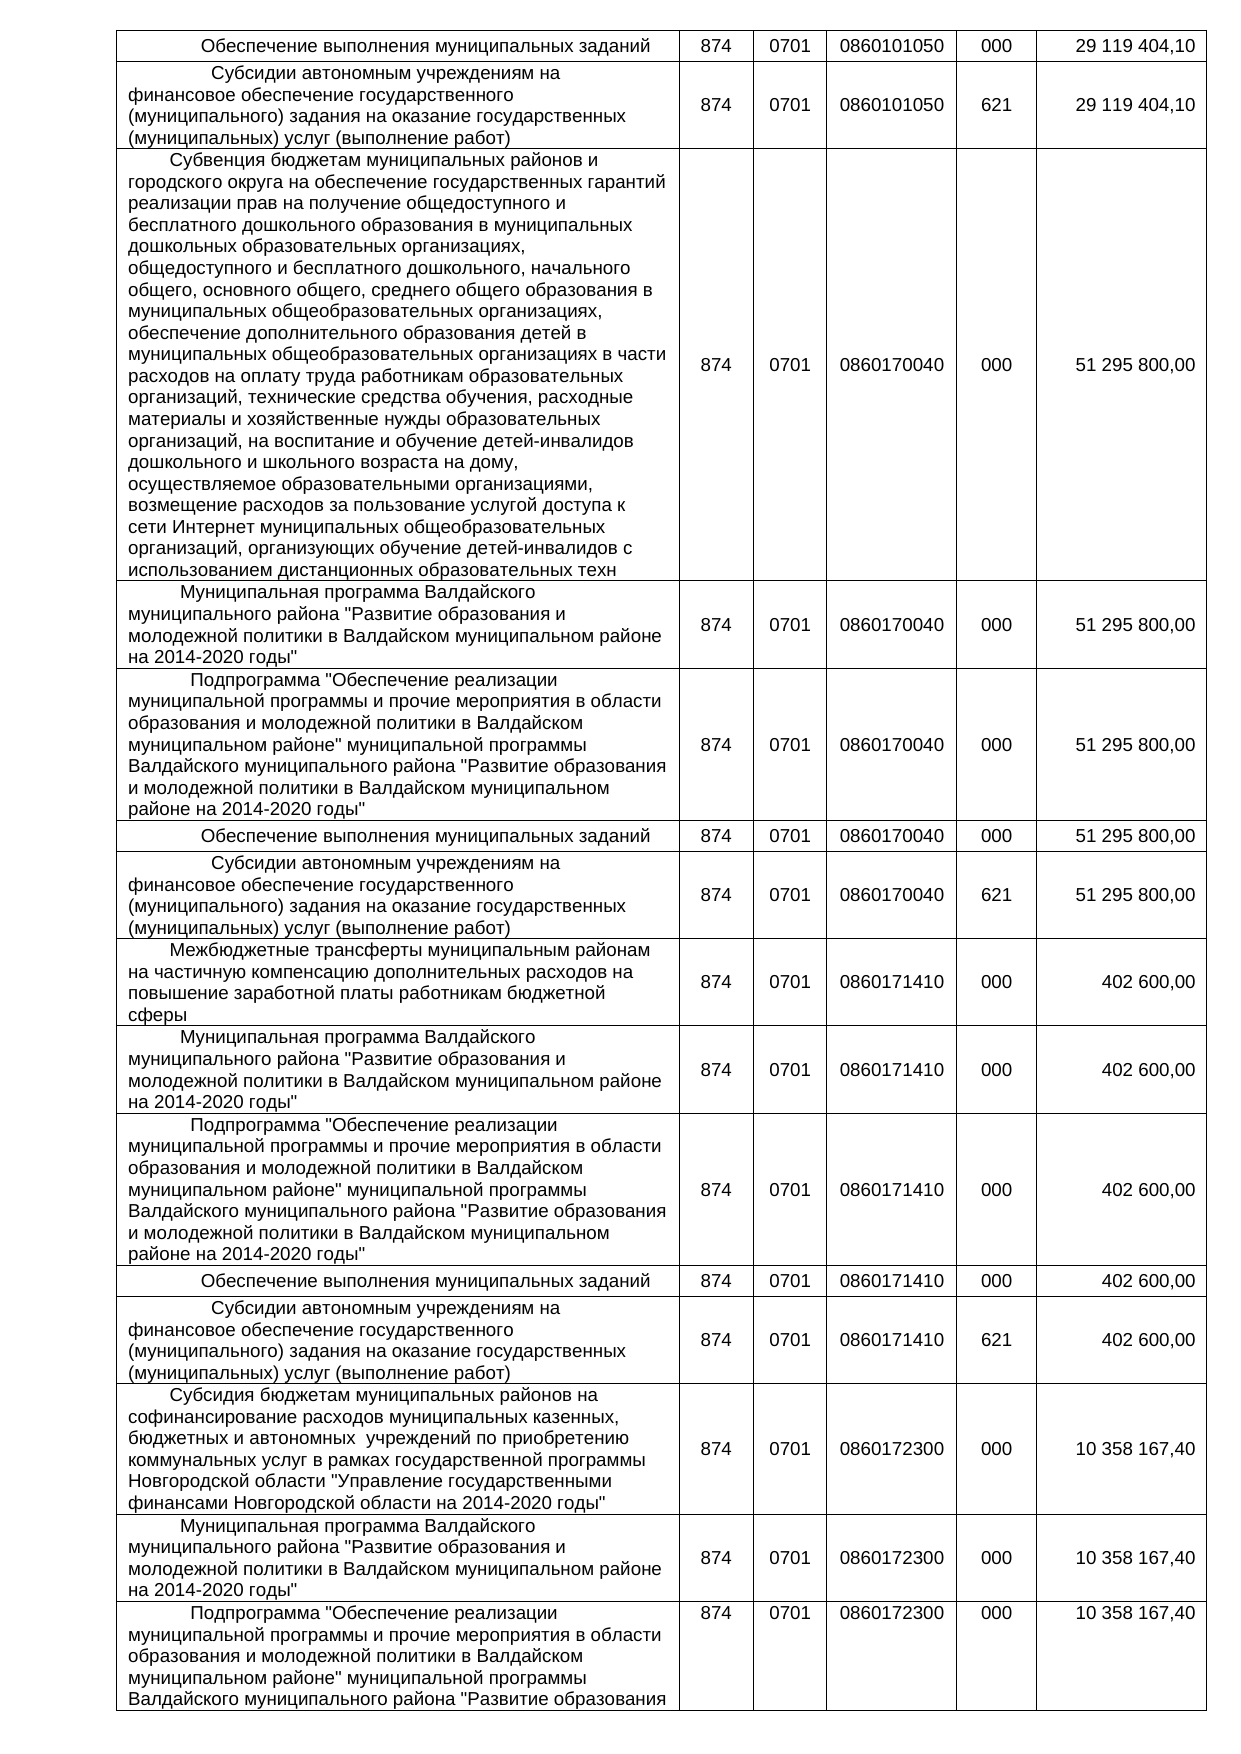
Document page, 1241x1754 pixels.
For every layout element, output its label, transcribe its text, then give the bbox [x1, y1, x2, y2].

table_cell 000 [957, 1266, 1036, 1296]
table_cell 0860172300 [827, 1515, 956, 1601]
table_cell 0701 [754, 1026, 826, 1113]
table_cell 0860171410 [827, 1266, 956, 1296]
table_cell 0860170040 [827, 149, 956, 580]
table_cell 0701 [754, 1266, 826, 1296]
table_cell 874 [680, 1602, 753, 1709]
table_cell Обеспечение выполнения муниципальных заданий [117, 821, 679, 851]
table_cell 0860172300 [827, 1384, 956, 1513]
table_cell 0860170040 [827, 669, 956, 819]
table_cell 874 [680, 149, 753, 580]
table_cell Субсидия бюджетам муниципальных районов на софинансирование расходов муниципальных казенных, бюджетных и автономных учреждений по приобретению коммунальных услуг в рамках государственной программы Новгородской области "Управление государственными финансами Новгородской области на 2014-2020 годы" [117, 1384, 679, 1513]
table_cell 000 [957, 669, 1036, 819]
table_cell 000 [957, 31, 1036, 61]
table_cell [117, 1602, 679, 1709]
table_cell 0701 [754, 1384, 826, 1513]
table_cell 29 119 404,10 [1037, 62, 1206, 148]
table_cell 0860171410 [827, 939, 956, 1025]
table_cell 0701 [754, 1602, 826, 1709]
table_cell 874 [680, 581, 753, 668]
table_cell 874 [680, 669, 753, 819]
table_cell 0860170040 [827, 581, 956, 668]
table_cell 29 119 404,10 [1037, 31, 1206, 61]
table_cell 0860171410 [827, 1114, 956, 1264]
table_cell 0701 [754, 149, 826, 580]
table_cell 000 [957, 1602, 1036, 1709]
table_cell 0701 [754, 852, 826, 938]
table_cell 51 295 800,00 [1037, 821, 1206, 851]
table_cell 000 [957, 1114, 1036, 1264]
table_cell Обеспечение выполнения муниципальных заданий [117, 1266, 679, 1296]
table_cell 874 [680, 939, 753, 1025]
table_cell 000 [957, 821, 1036, 851]
table_cell 0701 [754, 1515, 826, 1601]
table_cell 0701 [754, 1297, 826, 1383]
table_cell 874 [680, 1384, 753, 1513]
table_cell 10 358 167,40 [1037, 1602, 1206, 1709]
table_cell 0860172300 [827, 1602, 956, 1709]
table_cell 0860170040 [827, 821, 956, 851]
table_cell 0860101050 [827, 62, 956, 148]
table_cell 0701 [754, 581, 826, 668]
table_cell 402 600,00 [1037, 1026, 1206, 1113]
table_cell 0701 [754, 669, 826, 819]
table_cell 621 [957, 852, 1036, 938]
table_cell 51 295 800,00 [1037, 669, 1206, 819]
table_cell 0701 [754, 31, 826, 61]
table_cell 874 [680, 62, 753, 148]
table_cell 0701 [754, 1114, 826, 1264]
table_cell 51 295 800,00 [1037, 581, 1206, 668]
table_cell 0860101050 [827, 31, 956, 61]
table_cell 10 358 167,40 [1037, 1515, 1206, 1601]
table_cell 874 [680, 1114, 753, 1264]
table_cell 0701 [754, 62, 826, 148]
table_cell 000 [957, 149, 1036, 580]
table_cell Субвенция бюджетам муниципальных районов и городского округа на обеспечение государственных гарантий реализации прав на получение общедоступного и бесплатного дошкольного образования в муниципальных дошкольных образовательных организациях, общедоступного и бесплатного дошкольного, начального общего, основного общего, среднего общего образования в муниципальных общеобразовательных организациях, обеспечение дополнительного образования детей в муниципальных общеобразовательных организациях в части расходов на оплату труда работникам образовательных организаций, технические средства обучения, расходные материалы и хозяйственные нужды образовательных организаций, на воспитание и обучение детей-инвалидов дошкольного и школьного возраста на дому, осуществляемое образовательными организациями, возмещение расходов за пользование услугой доступа к сети Интернет муниципальных общеобразовательных организаций, организующих обучение детей-инвалидов с использованием дистанционных образовательных техн [117, 149, 679, 580]
table_cell 402 600,00 [1037, 1114, 1206, 1264]
table_cell 0860171410 [827, 1026, 956, 1113]
table_cell 874 [680, 1026, 753, 1113]
table_cell 402 600,00 [1037, 1297, 1206, 1383]
table_cell 000 [957, 939, 1036, 1025]
table_cell 000 [957, 1026, 1036, 1113]
table_cell 874 [680, 1297, 753, 1383]
table_cell Межбюджетные трансферты муниципальным районам на частичную компенсацию дополнительных расходов на повышение заработной платы работникам бюджетной сферы [117, 939, 679, 1025]
table_cell 874 [680, 852, 753, 938]
table_cell 0860170040 [827, 852, 956, 938]
table_cell 874 [680, 31, 753, 61]
table_cell 621 [957, 1297, 1036, 1383]
table_cell 621 [957, 62, 1036, 148]
table_cell 874 [680, 1266, 753, 1296]
table_cell 000 [957, 1515, 1036, 1601]
table_cell 0701 [754, 821, 826, 851]
table_cell 10 358 167,40 [1037, 1384, 1206, 1513]
table_cell 402 600,00 [1037, 939, 1206, 1025]
table_cell 874 [680, 821, 753, 851]
table_cell 000 [957, 581, 1036, 668]
table_cell Обеспечение выполнения муниципальных заданий [117, 31, 679, 61]
table_cell 402 600,00 [1037, 1266, 1206, 1296]
table_cell 0860171410 [827, 1297, 956, 1383]
table_cell 874 [680, 1515, 753, 1601]
table_cell 51 295 800,00 [1037, 149, 1206, 580]
table_cell 000 [957, 1384, 1036, 1513]
table_cell 51 295 800,00 [1037, 852, 1206, 938]
table_cell 0701 [754, 939, 826, 1025]
